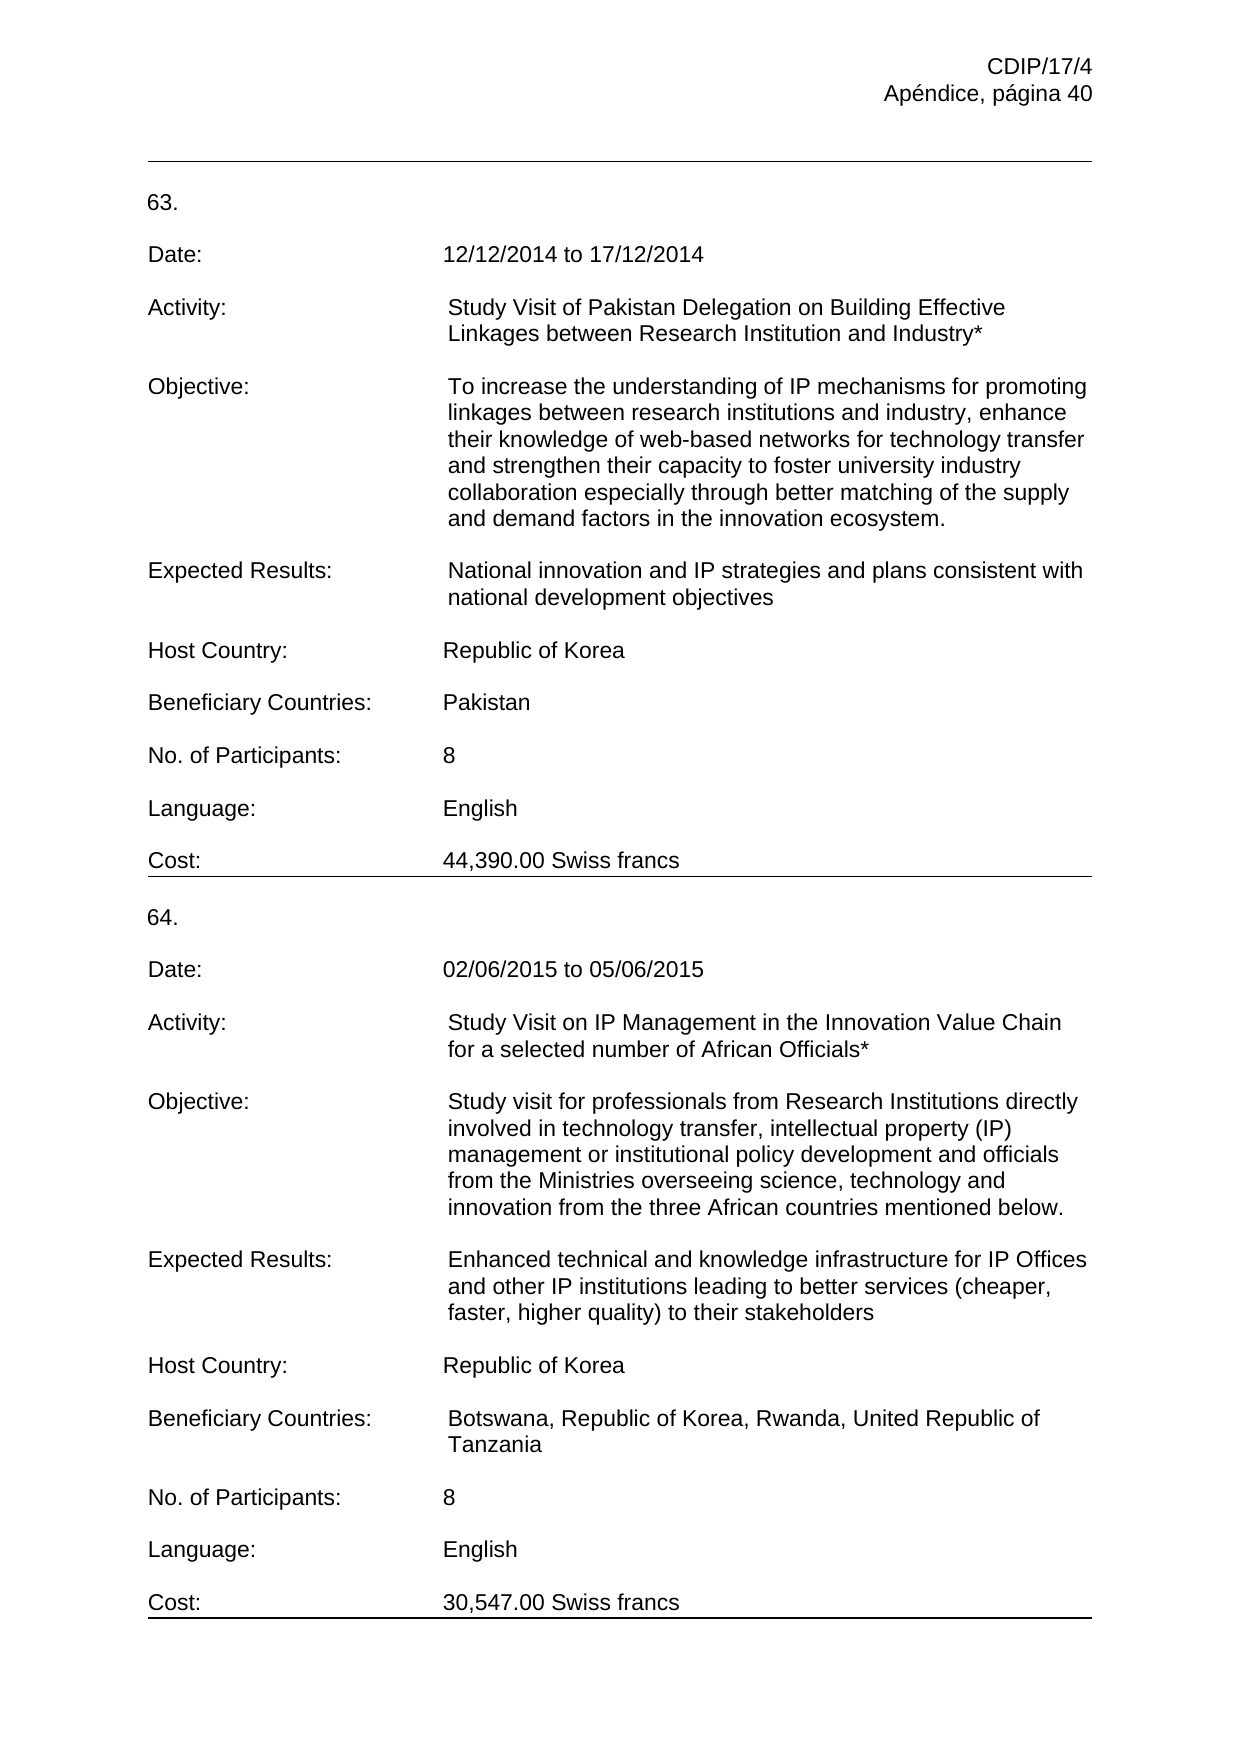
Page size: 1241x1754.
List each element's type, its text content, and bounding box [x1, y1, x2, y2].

text No. of Participants: 8 [148, 1483, 1092, 1510]
text Language: English [148, 1536, 1092, 1563]
text No. of Participants: 8 [148, 742, 1092, 768]
text Language: English [148, 795, 1092, 821]
text Activity: Study Visit of Pakistan Delegation on Building Effective Linkages between Research Institution and Industry* [148, 294, 1092, 347]
text Cost: 44,390.00 Swiss francs [148, 847, 1092, 876]
text Expected Results: Enhanced technical and knowledge infrastructure for IP Offices and other IP institutions leading to better services (cheaper, faster, higher quality) to their stakeholders [148, 1246, 1092, 1325]
text Date: 02/06/2015 to 05/06/2015 [148, 956, 1092, 983]
text Beneficiary Countries: Pakistan [148, 689, 1092, 716]
text Activity: Study Visit on IP Management in the Innovation Value Chain for a selected number of African Officials* [148, 1009, 1092, 1062]
text Objective: Study visit for professionals from Research Institutions directly involved in technology transfer, intellectual property (IP) management or institutional policy development and officials from the Ministries overseeing science, technology and innovation from the three African countries mentioned below. [148, 1088, 1092, 1220]
text Date: 12/12/2014 to 17/12/2014 [148, 241, 1092, 268]
text Host Country: Republic of Korea [148, 1352, 1092, 1378]
text Cost: 30,547.00 Swiss francs [148, 1589, 1092, 1617]
text Host Country: Republic of Korea [148, 637, 1092, 663]
text Beneficiary Countries: Botswana, Republic of Korea, Rwanda, United Republic of Tanzania [148, 1404, 1092, 1457]
text Expected Results: National innovation and IP strategies and plans consistent with national development objectives [148, 557, 1092, 610]
text Objective: To increase the understanding of IP mechanisms for promoting linkages between research institutions and industry, enhance their knowledge of web-based networks for technology transfer and strengthen their capacity to foster university industry collaboration especially through better matching of the supply and demand factors in the innovation ecosystem. [148, 373, 1092, 531]
